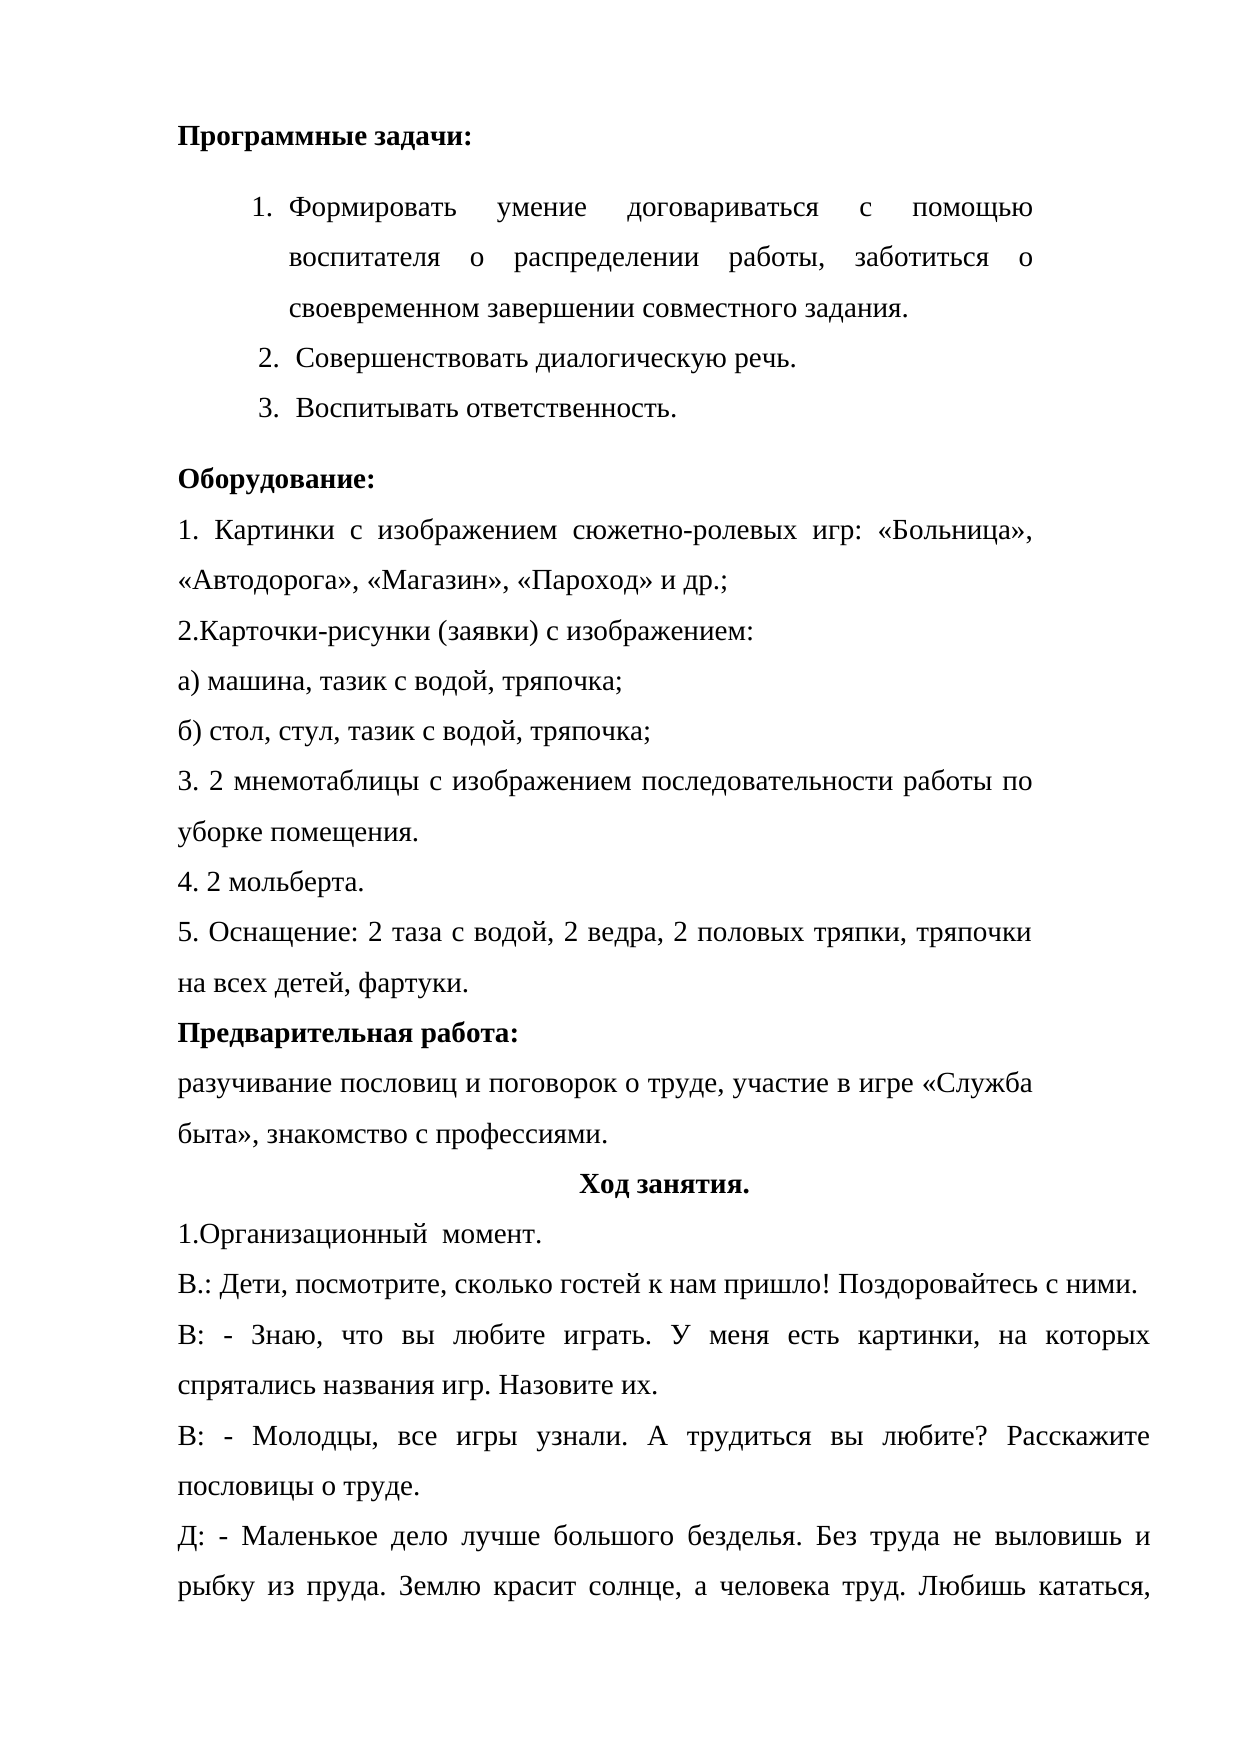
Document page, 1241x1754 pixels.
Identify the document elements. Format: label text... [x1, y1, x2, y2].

text 4. 2 мольберта. [177, 864, 1033, 898]
text В: - Молодцы, все игры узнали. А трудиться вы любите? Расскажите пословицы о труде. [177, 1418, 1152, 1501]
list Совершенствовать диалогическую речь. [258, 340, 1033, 374]
text 3. 2 мнемотаблицы с изображением последовательности работы по уборке помещения. [177, 763, 1033, 847]
text 1.Организационный момент. [177, 1216, 1152, 1250]
text 2.Карточки-рисунки (заявки) с изображением: [177, 613, 1033, 646]
text а) машина, тазик с водой, тряпочка; [177, 663, 1033, 696]
text Предварительная работа: [177, 1015, 1033, 1049]
text разучивание пословиц и поговорок о труде, участие в игре «Служба быта», знакомство с профессиями. [177, 1065, 1033, 1149]
text Ход занятия. [177, 1166, 1152, 1199]
text В: - Знаю, что вы любите играть. У меня есть картинки, на которых спрятались названия игр. Назовите их. [177, 1317, 1152, 1401]
list Воспитывать ответственность. [258, 391, 1033, 424]
text 5. Оснащение: 2 таза с водой, 2 ведра, 2 половых тряпки, тряпочки на всех детей, фартуки. [177, 914, 1033, 998]
text В.: Дети, посмотрите, сколько гостей к нам пришло! Поздоровайтесь с ними. [177, 1267, 1152, 1300]
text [177, 1518, 1152, 1602]
text Программные задачи: [177, 118, 1033, 152]
list Формировать умение договариваться с помощью воспитателя о распределении работы, заботиться о своевременном завершении совместного задания. [251, 189, 1033, 323]
text Оборудование: [177, 462, 1033, 495]
text б) стол, стул, тазик с водой, тряпочка; [177, 713, 1033, 747]
text 1. Картинки с изображением сюжетно-ролевых игр: «Больница», «Автодорога», «Магазин», «Пароход» и др.; [177, 512, 1033, 596]
